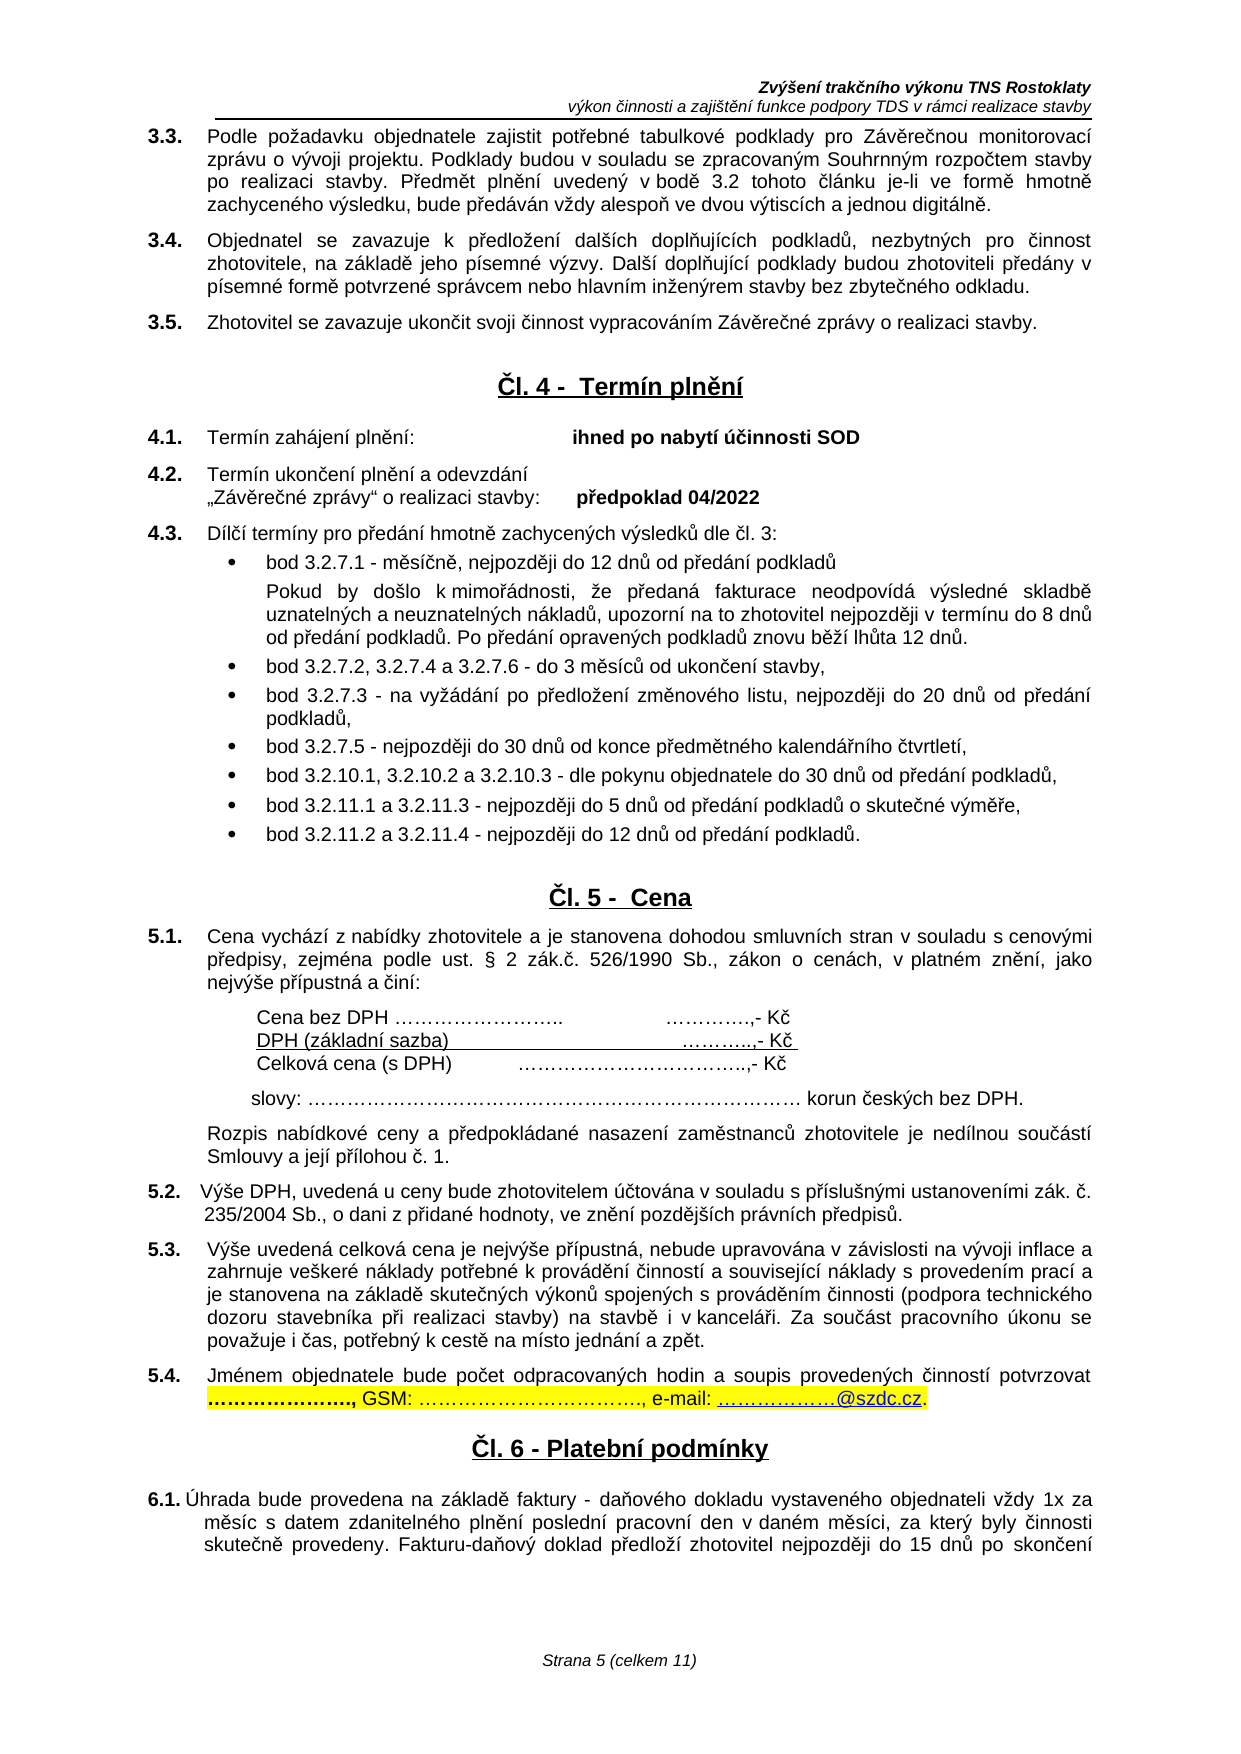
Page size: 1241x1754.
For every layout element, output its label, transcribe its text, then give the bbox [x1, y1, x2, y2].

list Podle požadavku objednatele zajistit potřebné tabulkové podklady pro Závěrečnou monitorovací zprávu o vývoji projektu. Podklady budou v souladu se zpracovaným Souhrnným rozpočtem stavby po realizaci stavby. Předmět plnění uvedený v bodě 3.2 tohoto článku je-li ve formě hmotně zachyceného výsledku, bude předáván vždy alespoň ve dvou výtiscích a jednou digitálně. [148, 123, 1092, 216]
list Zhotovitel se zavazuje ukončit svoji činnost vypracováním Závěrečné zprávy o realizaci stavby. [148, 310, 1092, 334]
list bod 3.2.10.1, 3.2.10.2 a 3.2.10.3 - dle pokynu objednatele do 30 dnů od předání podkladů, [228, 764, 1092, 787]
list Cena vychází z nabídky zhotovitele a je stanovena dohodou smluvních stran v souladu s cenovými předpisy, zejména podle ust. § 2 zák.č. 526/1990 Sb., zákon o cenách, v platném znění, jako nejvýše přípustná a činí: [148, 924, 1092, 993]
text Rozpis nabídkové ceny a předpokládané nasazení zaměstnanců zhotovitele je nedílnou součástí Smlouvy a její přílohou č. 1. [207, 1122, 1092, 1167]
list bod 3.2.7.3 - na vyžádání po předložení změnového listu, nejpozději do 20 dnů od předání podkladů, [228, 683, 1092, 729]
subtitle Čl. 6 - Platební podmínky [148, 1434, 1092, 1463]
list bod 3.2.11.2 a 3.2.11.4 - nejpozději do 12 dnů od předání podkladů. [228, 822, 1092, 845]
list bod 3.2.11.1 a 3.2.11.3 - nejpozději do 5 dnů od předání podkladů o skutečné výměře, [228, 793, 1092, 816]
list bod 3.2.7.5 - nejpozději do 30 dnů od konce předmětného kalendářního čtvrtletí, [228, 735, 1092, 758]
text slovy: ………………………………………………………………… korun českých bez DPH. [207, 1087, 1092, 1109]
text 5.3. Výše uvedená celková cena je nejvýše přípustná, nebude upravována v závislosti na vývoji inflace a zahrnuje veškeré náklady potřebné k provádění činností a související náklady s provedením prací a je stanovena na základě skutečných výkonů spojených s prováděním činnosti (podpora technického dozoru stavebníka při realizaci stavby) na stavbě i v kanceláři. Za součást pracovního úkonu se považuje i čas, potřebný k cestě na místo jednání a zpět. [148, 1238, 1092, 1351]
text Pokud by došlo k mimořádnosti, že předaná fakturace neodpovídá výsledné skladbě uznatelných a neuznatelných nákladů, upozorní na to zhotovitel nejpozději v termínu do 8 dnů od předání podkladů. Po předání opravených podkladů znovu běží lhůta 12 dnů. [266, 580, 1092, 648]
list bod 3.2.7.1 - měsíčně, nejpozději do 12 dnů od předání podkladů [228, 551, 1092, 574]
subtitle Čl. 5 - Cena [148, 883, 1092, 912]
text 5.4. Jménem objednatele bude počet odpracovaných hodin a soupis provedených činností potvrzovat …………………., GSM: ……………………………., e-mail: ………………@szdc.cz. [148, 1364, 1092, 1409]
list Objednatel se zavazuje k předložení dalších doplňujících podkladů, nezbytných pro činnost zhotovitele, na základě jeho písemné výzvy. Další doplňující podklady budou zhotoviteli předány v písemné formě potvrzené správcem nebo hlavním inženýrem stavby bez zbytečného odkladu. [148, 228, 1092, 297]
text Cena bez DPH …………………….. ………….,- Kč [207, 1006, 1092, 1029]
list Dílčí termíny pro předání hmotně zachycených výsledků dle čl. 3: [148, 521, 1092, 545]
list Výše DPH, uvedená u ceny bude zhotovitelem účtována v souladu s příslušnými ustanoveními zák. č. 235/2004 Sb., o dani z přidané hodnoty, ve znění pozdějších právních předpisů. [148, 1180, 1092, 1225]
text „Závěrečné zprávy“ o realizaci stavby: předpoklad 04/2022 [207, 486, 1092, 508]
text DPH (základní sazba) ………..,- Kč [207, 1029, 1092, 1051]
list Termín ukončení plnění a odevzdání [148, 462, 1092, 486]
list Termín zahájení plnění: ihned po nabytí účinnosti SOD [148, 425, 1092, 449]
subtitle Čl. 4 - Termín plnění [148, 371, 1092, 400]
text Celková cena (s DPH) ……………………………..,- Kč [207, 1051, 1092, 1074]
list bod 3.2.7.2, 3.2.7.4 a 3.2.7.6 - do 3 měsíců od ukončení stavby, [228, 654, 1092, 677]
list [148, 1488, 1092, 1556]
